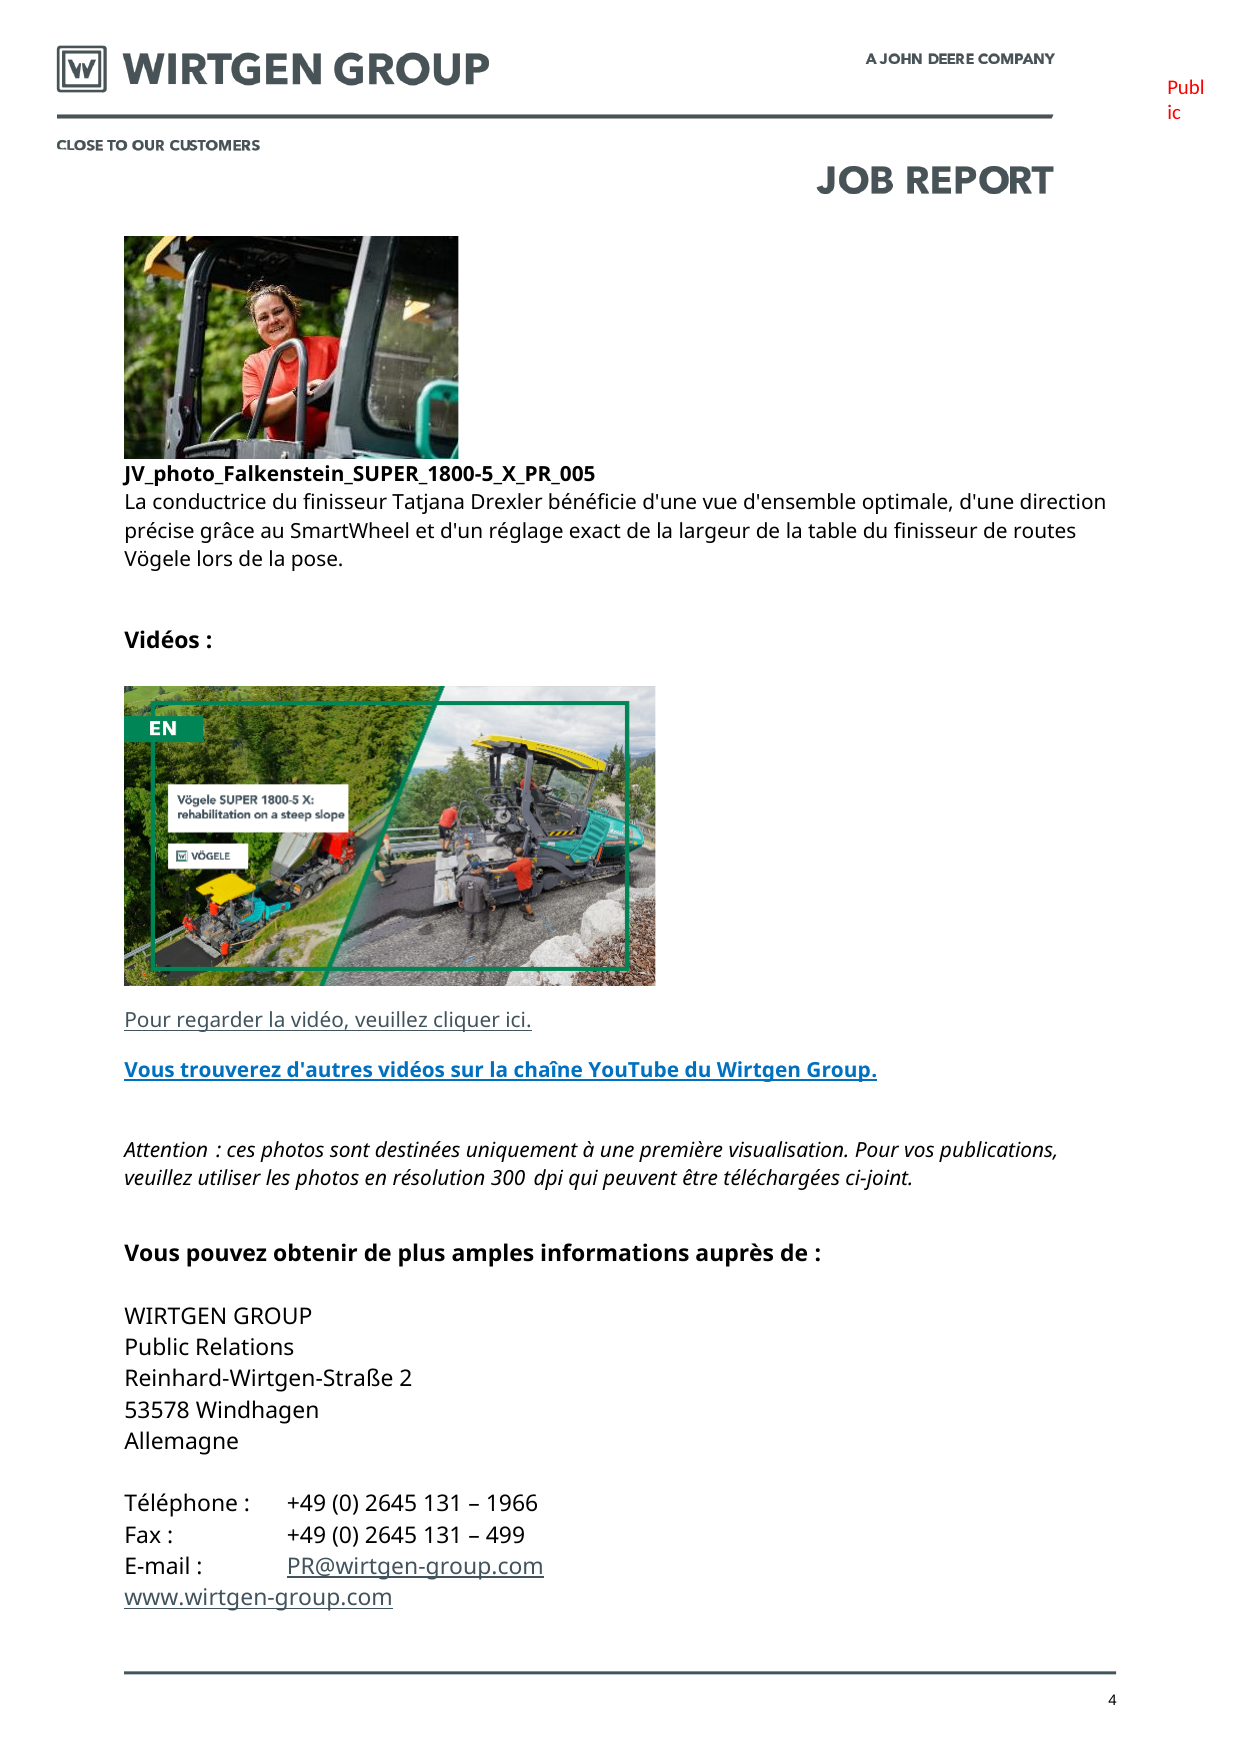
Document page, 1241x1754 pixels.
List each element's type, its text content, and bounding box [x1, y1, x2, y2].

text Pour regarder la vidéo, veuillez cliquer ici. [124, 1006, 1116, 1034]
text www.wirtgen-group.com [124, 1581, 1116, 1612]
text 53578 Windhagen [124, 1394, 1116, 1425]
text Attention : ces photos sont destinées uniquement à une première visualisation. Pour vos publications, veuillez utiliser les photos en résolution 300 dpi qui peuvent être téléchargées ci-joint. [124, 1135, 1116, 1192]
text Reinhard-Wirtgen-Straße 2 [124, 1362, 1116, 1394]
text E-mail : PR@wirtgen-group.com [124, 1550, 1116, 1581]
picture [124, 236, 459, 459]
text Public Relations [124, 1331, 1116, 1362]
picture [124, 686, 656, 986]
text Vous trouverez d'autres vidéos sur la chaîne YouTube du Wirtgen Group. [124, 1055, 1116, 1083]
text Vous pouvez obtenir de plus amples informations auprès de : [124, 1237, 1116, 1269]
text Fax : +49 (0) 2645 131 – 499 [124, 1519, 1116, 1550]
picture [53, 45, 1062, 196]
text Allemagne [124, 1425, 1116, 1456]
text Téléphone : +49 (0) 2645 131 – 1966 [124, 1487, 1116, 1519]
text Vidéos : [124, 624, 1116, 655]
text WIRTGEN GROUP [124, 1300, 1116, 1331]
text La conductrice du finisseur Tatjana Drexler bénéficie d'une vue d'ensemble optimale, d'une direction précise grâce au SmartWheel et d'un réglage exact de la largeur de la table du finisseur de routes Vögele lors de la pose. [124, 487, 1116, 601]
